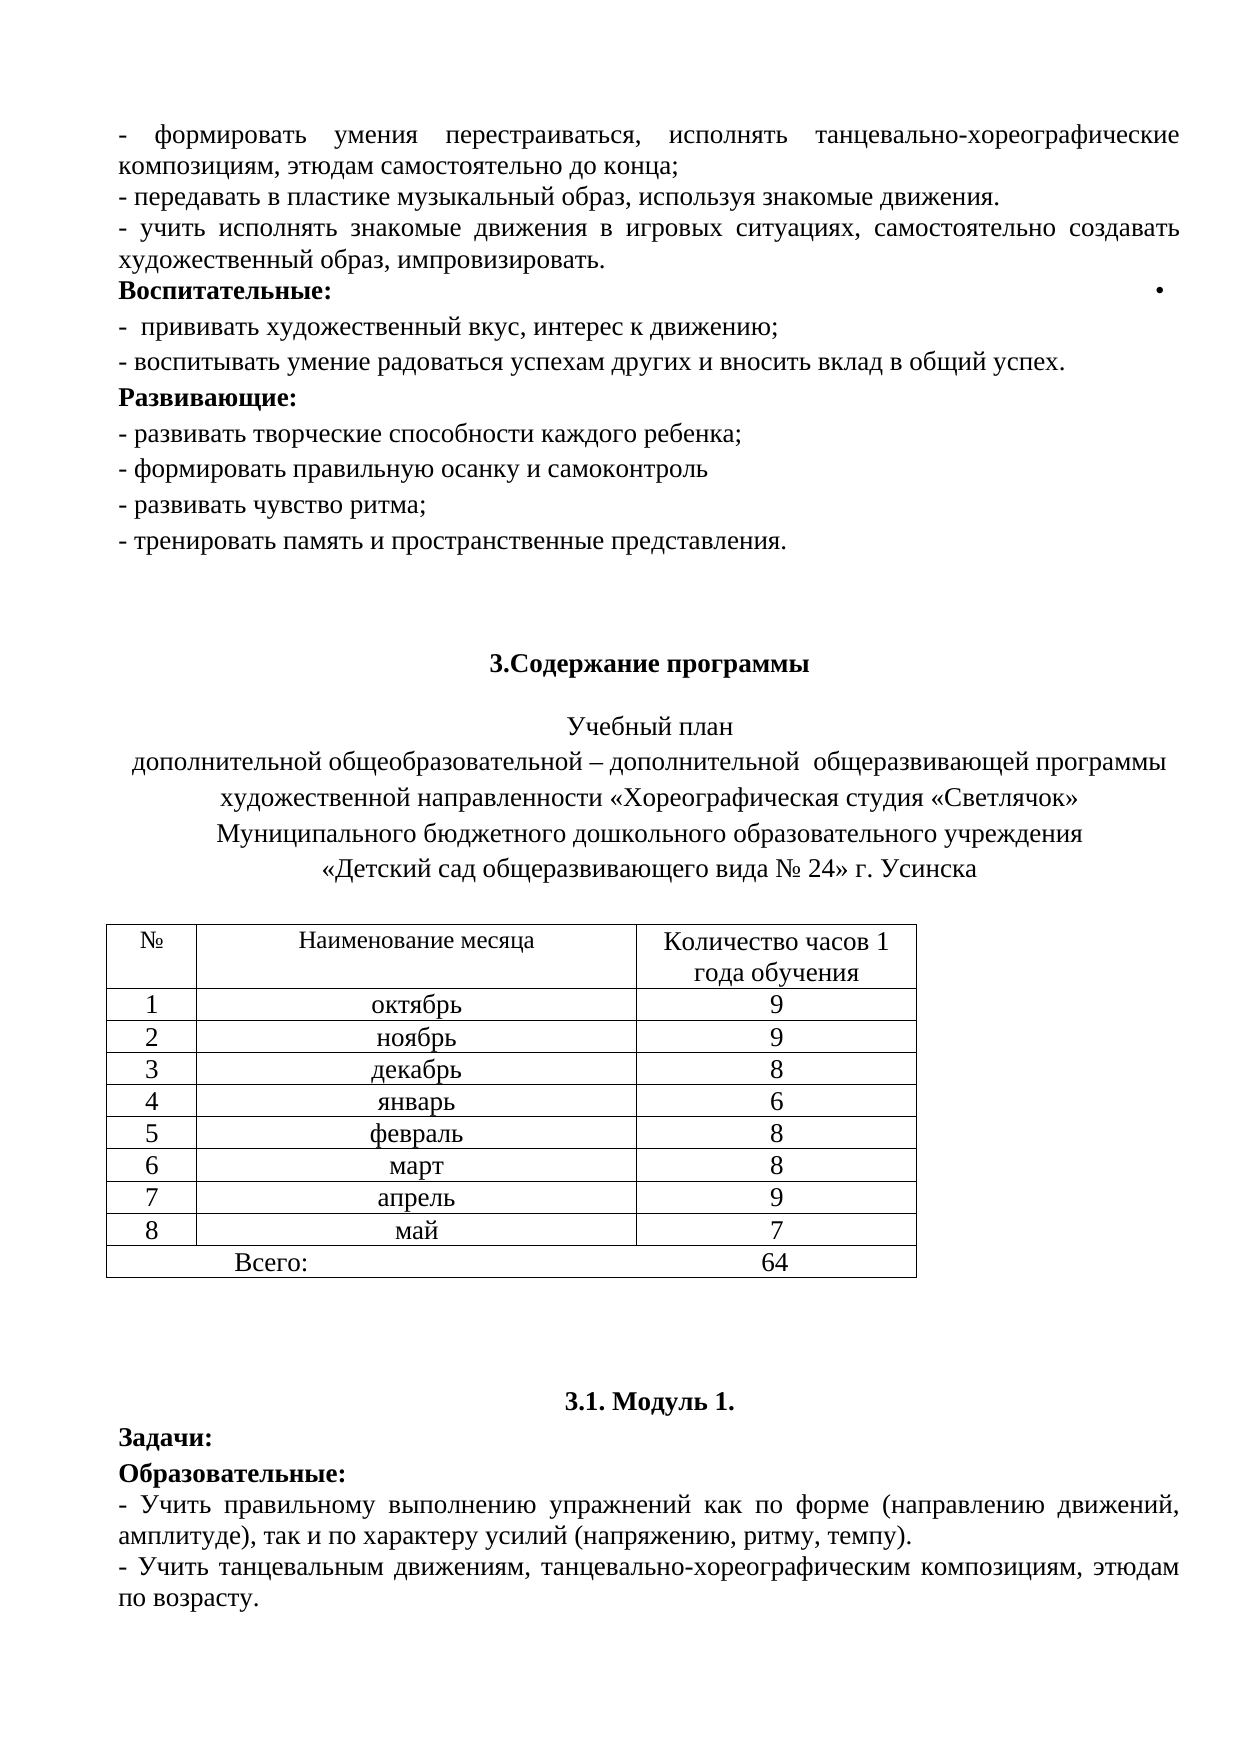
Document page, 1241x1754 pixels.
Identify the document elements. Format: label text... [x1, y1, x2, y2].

table_cell Всего: 64 [107, 1246, 916, 1277]
text Образовательные: [118, 1457, 1181, 1488]
table_cell 5 [107, 1117, 196, 1148]
table_cell 1 [107, 989, 196, 1019]
text - формировать умения перестраиваться, исполнять танцевально-хореографические композициям, этюдам самостоятельно до конца; [118, 118, 1181, 180]
text Муниципального бюджетного дошкольного образовательного учреждения [118, 817, 1181, 848]
table_cell 7 [107, 1182, 196, 1213]
table_cell январь [197, 1085, 636, 1116]
text Учебный план [118, 710, 1181, 741]
text - передавать в пластике музыкальный образ, используя знакомые движения. [118, 180, 1181, 212]
text - учить исполнять знакомые движения в игровых ситуациях, самостоятельно создавать художественный образ, импровизировать. [118, 212, 1181, 274]
table_cell 3 [107, 1053, 196, 1084]
table_cell 7 [637, 1214, 916, 1245]
text - формировать правильную осанку и самоконтроль [118, 452, 1181, 484]
table_cell 9 [637, 1182, 916, 1213]
table_cell ноябрь [197, 1021, 636, 1052]
table_cell 2 [107, 1021, 196, 1052]
table_cell 9 [637, 1021, 916, 1052]
text - тренировать память и пространственные представления. [118, 524, 1181, 555]
table_cell 4 [107, 1085, 196, 1116]
table_cell декабрь [197, 1053, 636, 1084]
table_cell 6 [637, 1085, 916, 1116]
text Задачи: [118, 1421, 1181, 1452]
table_cell февраль [197, 1117, 636, 1148]
text - Учить танцевальным движениям, танцевально-хореографическим композициям, этюдам по возрасту. [118, 1550, 1181, 1612]
table_header Наименование месяца [197, 925, 636, 987]
text - развивать чувство ритма; [118, 488, 1181, 519]
table_cell 8 [637, 1149, 916, 1181]
table_cell 6 [107, 1149, 196, 1181]
table_cell май [197, 1214, 636, 1245]
text дополнительной общеобразовательной – дополнительной общеразвивающей программы художественной направленности «Хореографическая студия «Светлячок» [118, 745, 1181, 812]
table_cell октябрь [197, 989, 636, 1019]
text Воспитательные: • - прививать художественный вкус, интерес к движению; - воспитывать умение радоваться успехам других и вносить вклад в общий успех. Развивающие: - развивать творческие способности каждого ребенка; [118, 274, 1181, 448]
table_cell апрель [197, 1182, 636, 1213]
text 3.Содержание программы [118, 647, 1181, 678]
table_cell 8 [637, 1117, 916, 1148]
table_header Количество часов 1 года обучения [637, 925, 916, 987]
text - Учить правильному выполнению упражнений как по форме (направлению движений, амплитуде), так и по характеру усилий (напряжению, ритму, темпу). [118, 1488, 1181, 1550]
table_cell 8 [107, 1214, 196, 1245]
table_cell март [197, 1149, 636, 1181]
table_cell 9 [637, 989, 916, 1019]
text 3.1. Модуль 1. [118, 1385, 1181, 1416]
text «Детский сад общеразвивающего вида № 24» г. Усинска [118, 853, 1181, 884]
table_cell 8 [637, 1053, 916, 1084]
table_header № [107, 925, 196, 987]
